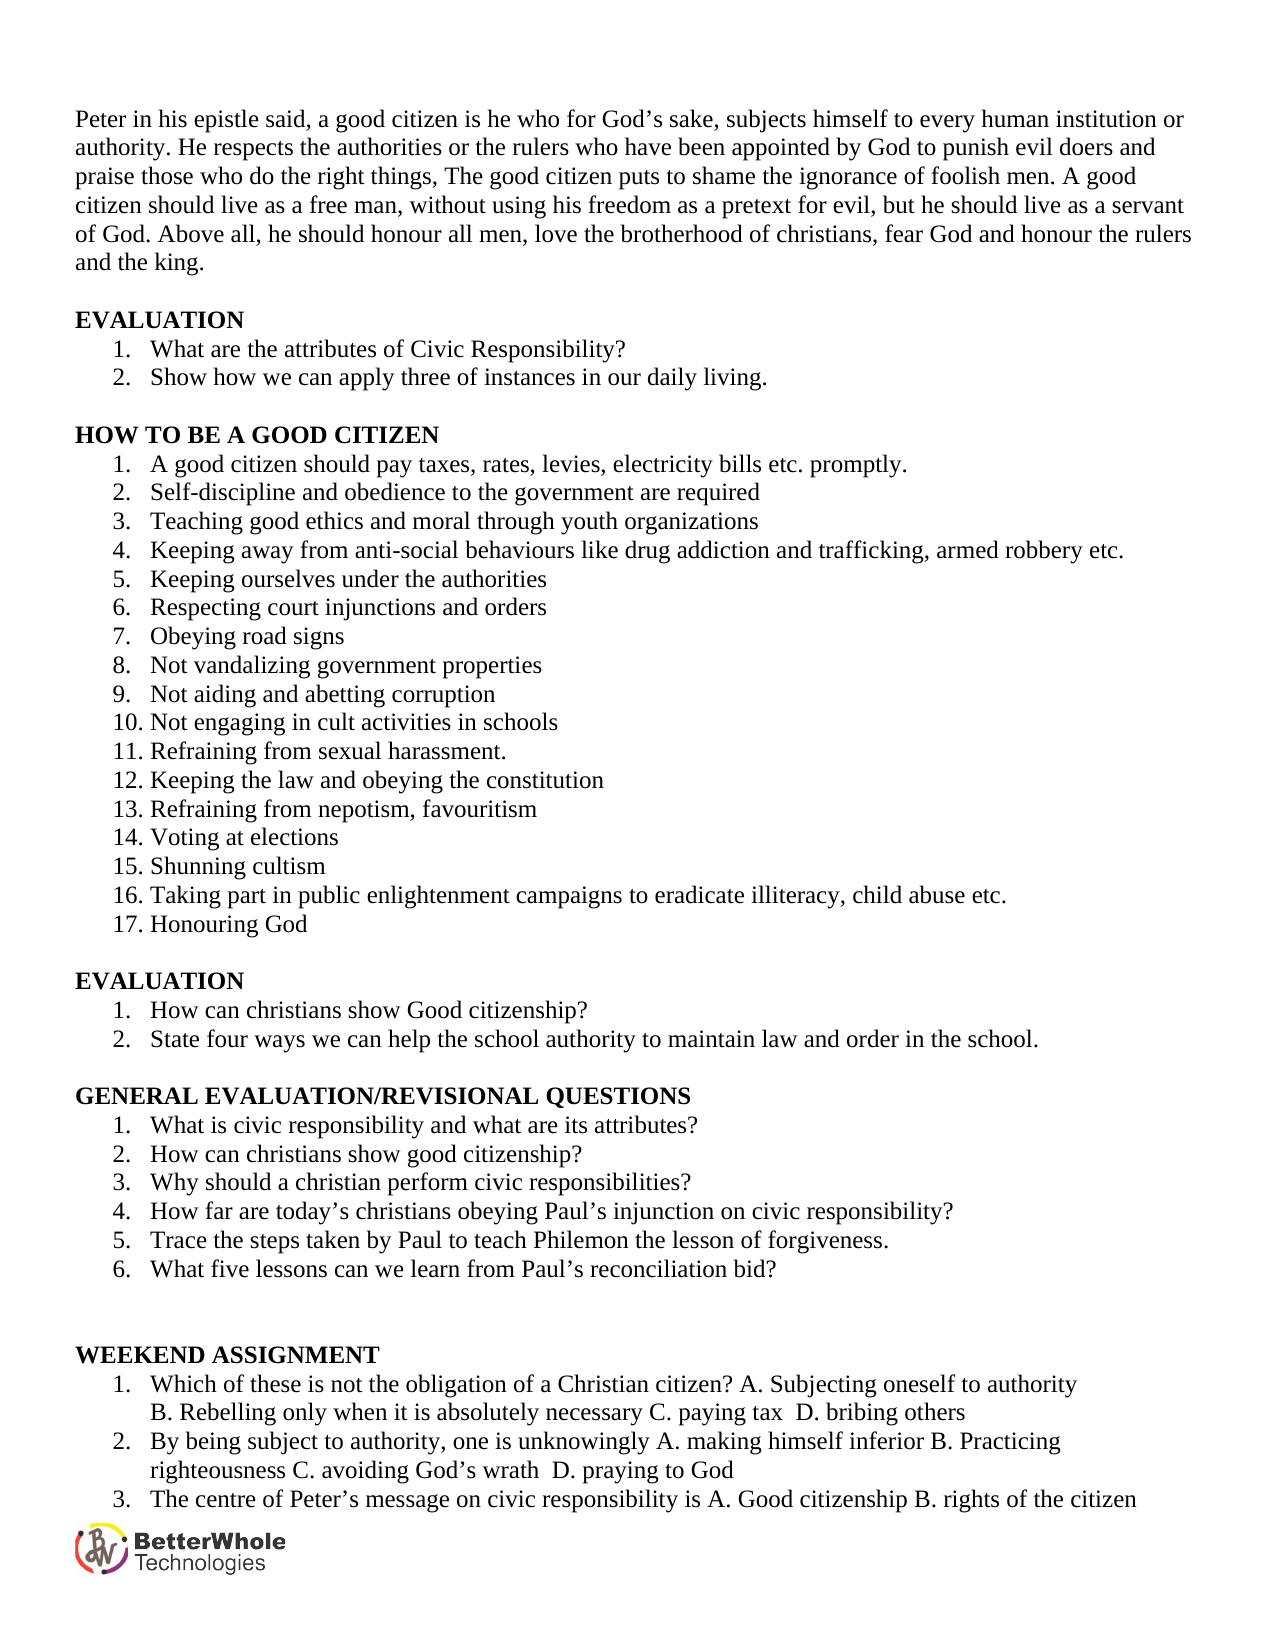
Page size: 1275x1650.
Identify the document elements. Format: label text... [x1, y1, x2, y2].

list Shunning cultism [112, 851, 1200, 880]
list Show how we can apply three of instances in our daily living. [112, 362, 1200, 391]
list Keeping away from anti-social behaviours like drug addiction and trafficking, armed robbery etc. [112, 535, 1200, 564]
list State four ways we can help the school authority to maintain law and order in the school. [112, 1024, 1200, 1052]
list Trace the steps taken by Paul to teach Philemon the lesson of forgiveness. [112, 1225, 1200, 1254]
picture [75, 1523, 285, 1575]
text EVALUATION [75, 966, 1200, 995]
list What five lessons can we learn from Paul’s reconciliation bid? [112, 1254, 1200, 1282]
text EVALUATION [75, 305, 1200, 334]
list By being subject to authority, one is unknowingly A. making himself inferior B. Practicing righteousness C. avoiding God’s wrath D. praying to God [112, 1426, 1200, 1484]
text HOW TO BE A GOOD CITIZEN [75, 420, 1200, 449]
list Teaching good ethics and moral through youth organizations [112, 506, 1200, 535]
list What are the attributes of Civic Responsibility? [112, 334, 1200, 362]
list Not aiding and abetting corruption [112, 679, 1200, 707]
list Keeping ourselves under the authorities [112, 564, 1200, 592]
list Respecting court injunctions and orders [112, 592, 1200, 621]
list Self-discipline and obedience to the government are required [112, 477, 1200, 506]
list Not vandalizing government properties [112, 650, 1200, 679]
list Keeping the law and obeying the constitution [112, 765, 1200, 794]
list How can christians show Good citizenship? [112, 995, 1200, 1024]
text Peter in his epistle said, a good citizen is he who for God’s sake, subjects himself to every human institution or authority. He respects the authorities or the rulers who have been appointed by God to punish evil doers and praise those who do the right things, The good citizen puts to shame the ignorance of foolish men. A good citizen should live as a free man, without using his freedom as a pretext for evil, but he should live as a servant of God. Above all, he should honour all men, love the brotherhood of christians, fear God and honour the rulers and the king. [75, 104, 1200, 276]
list Which of these is not the obligation of a Christian citizen? A. Subjecting oneself to authority [112, 1369, 1200, 1397]
list Refraining from nepotism, favouritism [112, 794, 1200, 822]
text WEEKEND ASSIGNMENT [75, 1340, 1200, 1369]
list How far are today’s christians obeying Paul’s injunction on civic responsibility? [112, 1196, 1200, 1225]
list Taking part in public enlightenment campaigns to eradicate illiteracy, child abuse etc. [112, 880, 1200, 909]
list How can christians show good citizenship? [112, 1139, 1200, 1167]
list Not engaging in cult activities in schools [112, 707, 1200, 736]
list Why should a christian perform civic responsibilities? [112, 1167, 1200, 1196]
list Obeying road signs [112, 621, 1200, 650]
list Honouring God [112, 909, 1200, 937]
list The centre of Peter’s message on civic responsibility is A. Good citizenship B. rights of the citizen [112, 1484, 1200, 1512]
list A good citizen should pay taxes, rates, levies, electricity bills etc. promptly. [112, 449, 1200, 477]
list What is civic responsibility and what are its attributes? [112, 1110, 1200, 1139]
text B. Rebelling only when it is absolutely necessary C. paying tax D. bribing others [150, 1397, 1200, 1426]
list Refraining from sexual harassment. [112, 736, 1200, 765]
list Voting at elections [112, 822, 1200, 851]
text GENERAL EVALUATION/REVISIONAL QUESTIONS [75, 1081, 1200, 1110]
